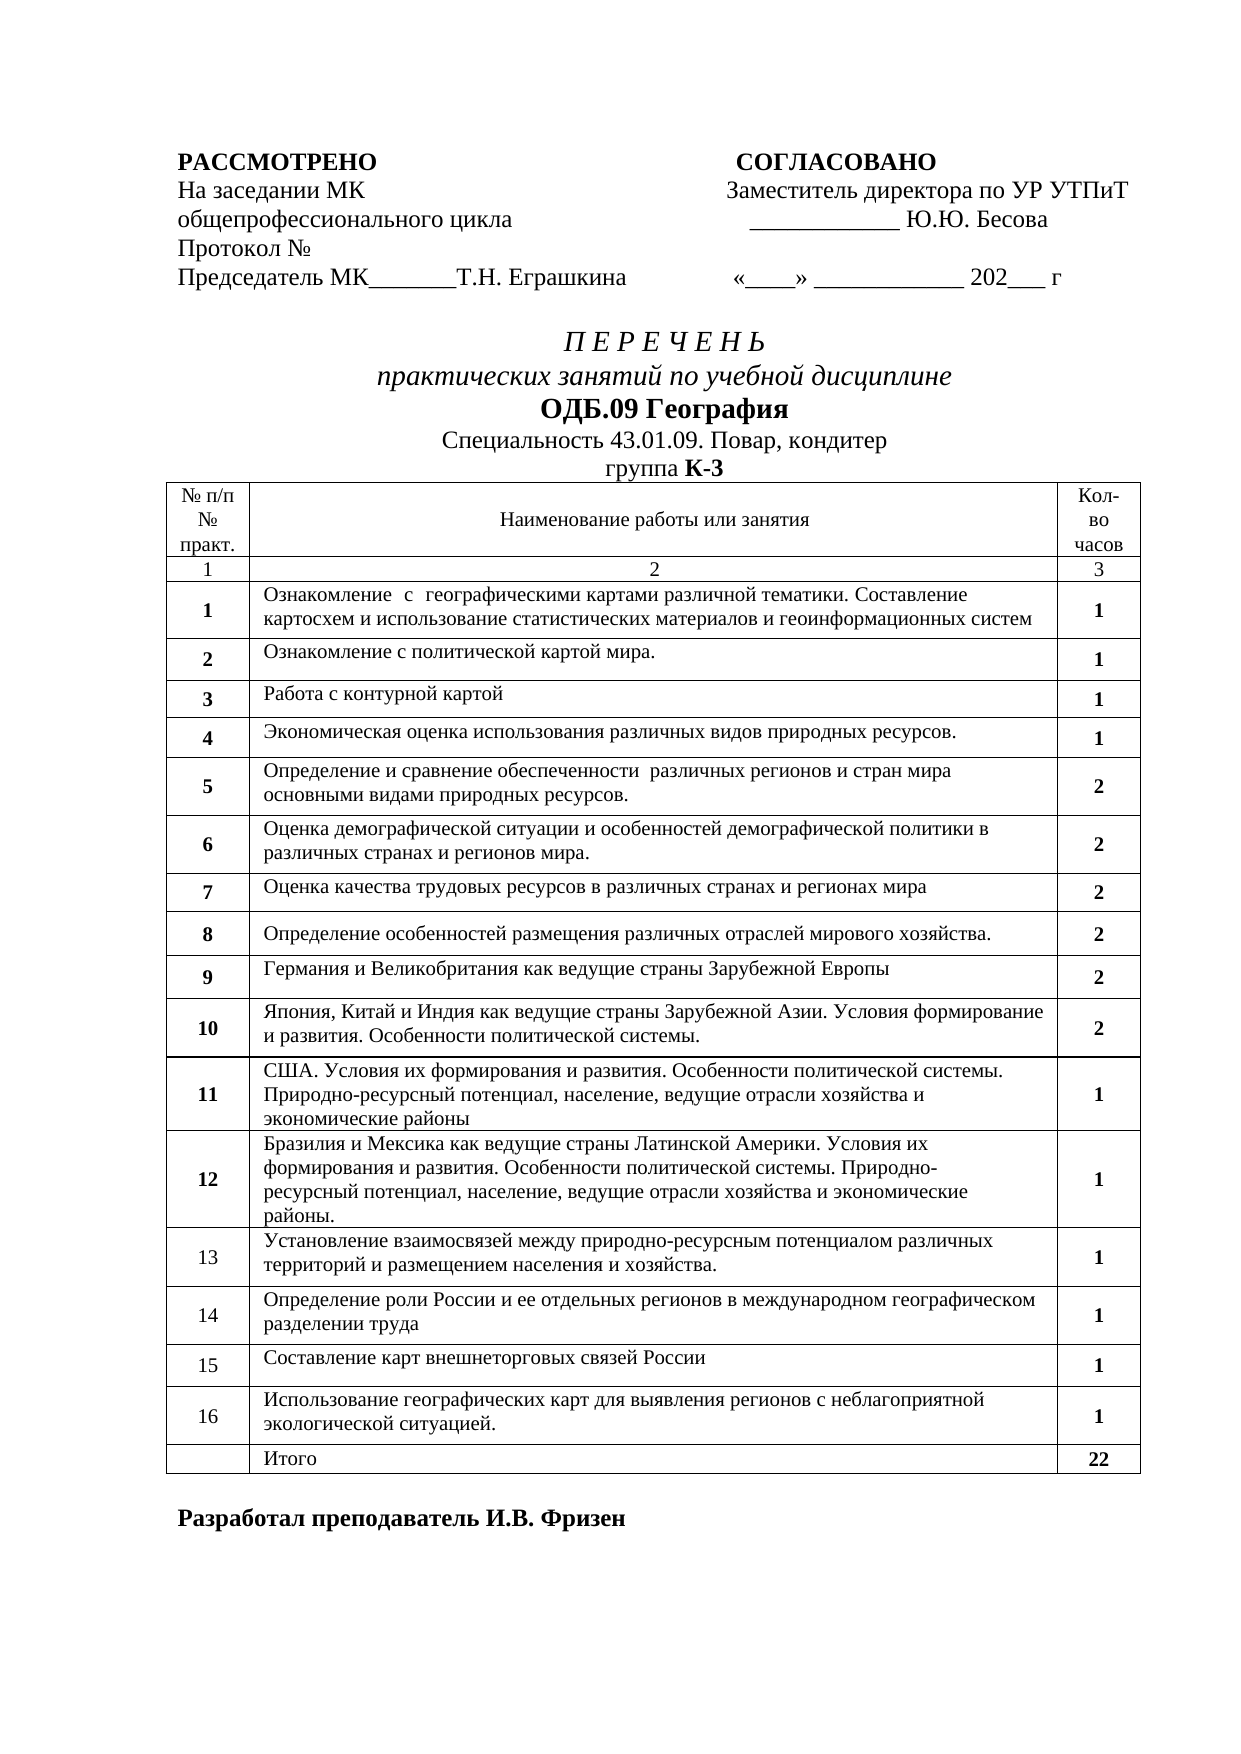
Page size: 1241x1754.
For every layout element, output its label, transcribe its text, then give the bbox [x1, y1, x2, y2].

table_cell 1 [1058, 582, 1140, 638]
table_cell 1 [1058, 1387, 1140, 1444]
table_cell Работа с контурной картой [250, 681, 1057, 717]
text Разработал преподаватель И.В. Фризен [177, 1503, 1152, 1532]
text Председатель МК_______Т.Н. Еграшкина «____» ____________ 202___ г [177, 262, 1152, 291]
table_cell 3 [167, 681, 249, 717]
text ОДБ.09 География [177, 391, 1152, 425]
text Специальность 43.01.09. Повар, кондитер [177, 425, 1152, 453]
table_cell Германия и Великобритания как ведущие страны Зарубежной Европы [250, 956, 1057, 998]
table_cell Ознакомление с географическими картами различной тематики. Составление картосхем и использование статистических материалов и геоинформационных систем [250, 582, 1057, 638]
table_cell 14 [167, 1287, 249, 1344]
table_header Кол-во часов [1058, 483, 1140, 556]
table_cell Япония, Китай и Индия как ведущие страны Зарубежной Азии. Условия формирование и развития. Особенности политической системы. [250, 999, 1057, 1056]
table_cell Использование географических карт для выявления регионов с неблагоприятной экологической ситуацией. [250, 1387, 1057, 1444]
table_cell [167, 1445, 249, 1473]
table_cell 10 [167, 999, 249, 1056]
table_cell 7 [167, 874, 249, 911]
table_cell 2 [1058, 956, 1140, 998]
table_header № п/п № практ. [167, 483, 249, 556]
table_cell 2 [167, 639, 249, 679]
table_cell Бразилия и Мексика как ведущие страны Латинской Америки. Условия их формирования и развития. Особенности политической системы. Природно-ресурсный потенциал, население, ведущие отрасли хозяйства и экономические районы. [250, 1131, 1057, 1227]
table_cell 11 [167, 1058, 249, 1130]
table_cell 1 [1058, 681, 1140, 717]
table_cell 2 [1058, 874, 1140, 911]
table_cell 1 [1058, 1287, 1140, 1344]
table_cell 1 [1058, 1345, 1140, 1386]
text П Е Р Е Ч Е Н Ь [177, 324, 1152, 358]
table_cell Определение роли России и ее отдельных регионов в международном географическом разделении труда [250, 1287, 1057, 1344]
table_cell 2 [1058, 999, 1140, 1056]
table_cell 8 [167, 912, 249, 955]
table_cell Ознакомление с политической картой мира. [250, 639, 1057, 679]
table_cell США. Условия их формирования и развития. Особенности политической системы. Природно-ресурсный потенциал, население, ведущие отрасли хозяйства и экономические районы [250, 1058, 1057, 1130]
table_cell Определение и сравнение обеспеченности различных регионов и стран мира основными видами природных ресурсов. [250, 758, 1057, 815]
table_cell 16 [167, 1387, 249, 1444]
table_cell Составление карт внешнеторговых связей России [250, 1345, 1057, 1386]
table_cell 15 [167, 1345, 249, 1386]
table_cell Оценка качества трудовых ресурсов в различных странах и регионах мира [250, 874, 1057, 911]
table_cell Установление взаимосвязей между природно-ресурсным потенциалом различных территорий и размещением населения и хозяйства. [250, 1228, 1057, 1286]
table_cell 2 [1058, 816, 1140, 872]
table_cell 4 [167, 718, 249, 757]
table_cell 12 [167, 1131, 249, 1227]
table_cell Итого [250, 1445, 1057, 1473]
table_cell 1 [167, 582, 249, 638]
table_cell 5 [167, 758, 249, 815]
table_cell 6 [167, 816, 249, 872]
text На заседании МК Заместитель директора по УР УТПиТ общепрофессионального цикла ____________ Ю.Ю. Бесова [177, 176, 1152, 233]
table_cell Экономическая оценка использования различных видов природных ресурсов. [250, 718, 1057, 757]
table_cell 1 [1058, 718, 1140, 757]
table_cell Оценка демографической ситуации и особенностей демографической политики в различных странах и регионов мира. [250, 816, 1057, 872]
table_cell 13 [167, 1228, 249, 1286]
table_cell 2 [1058, 758, 1140, 815]
table_cell 1 [1058, 639, 1140, 679]
table_cell 3 [1058, 557, 1140, 581]
table_cell 1 [1058, 1058, 1140, 1130]
text Протокол № [177, 233, 1152, 262]
table_cell 2 [250, 557, 1057, 581]
text практических занятий по учебной дисциплине [177, 358, 1152, 391]
table_cell 2 [1058, 912, 1140, 955]
table_cell 1 [167, 557, 249, 581]
table_cell 9 [167, 956, 249, 998]
table_cell Определение особенностей размещения различных отраслей мирового хозяйства. [250, 912, 1057, 955]
table_header Наименование работы или занятия [250, 483, 1057, 556]
table_cell 1 [1058, 1228, 1140, 1286]
text РАССМОТРЕНО СОГЛАСОВАНО [177, 147, 1152, 176]
text группа К-3 [177, 453, 1152, 482]
table_cell 22 [1058, 1445, 1140, 1473]
table_cell 1 [1058, 1131, 1140, 1227]
